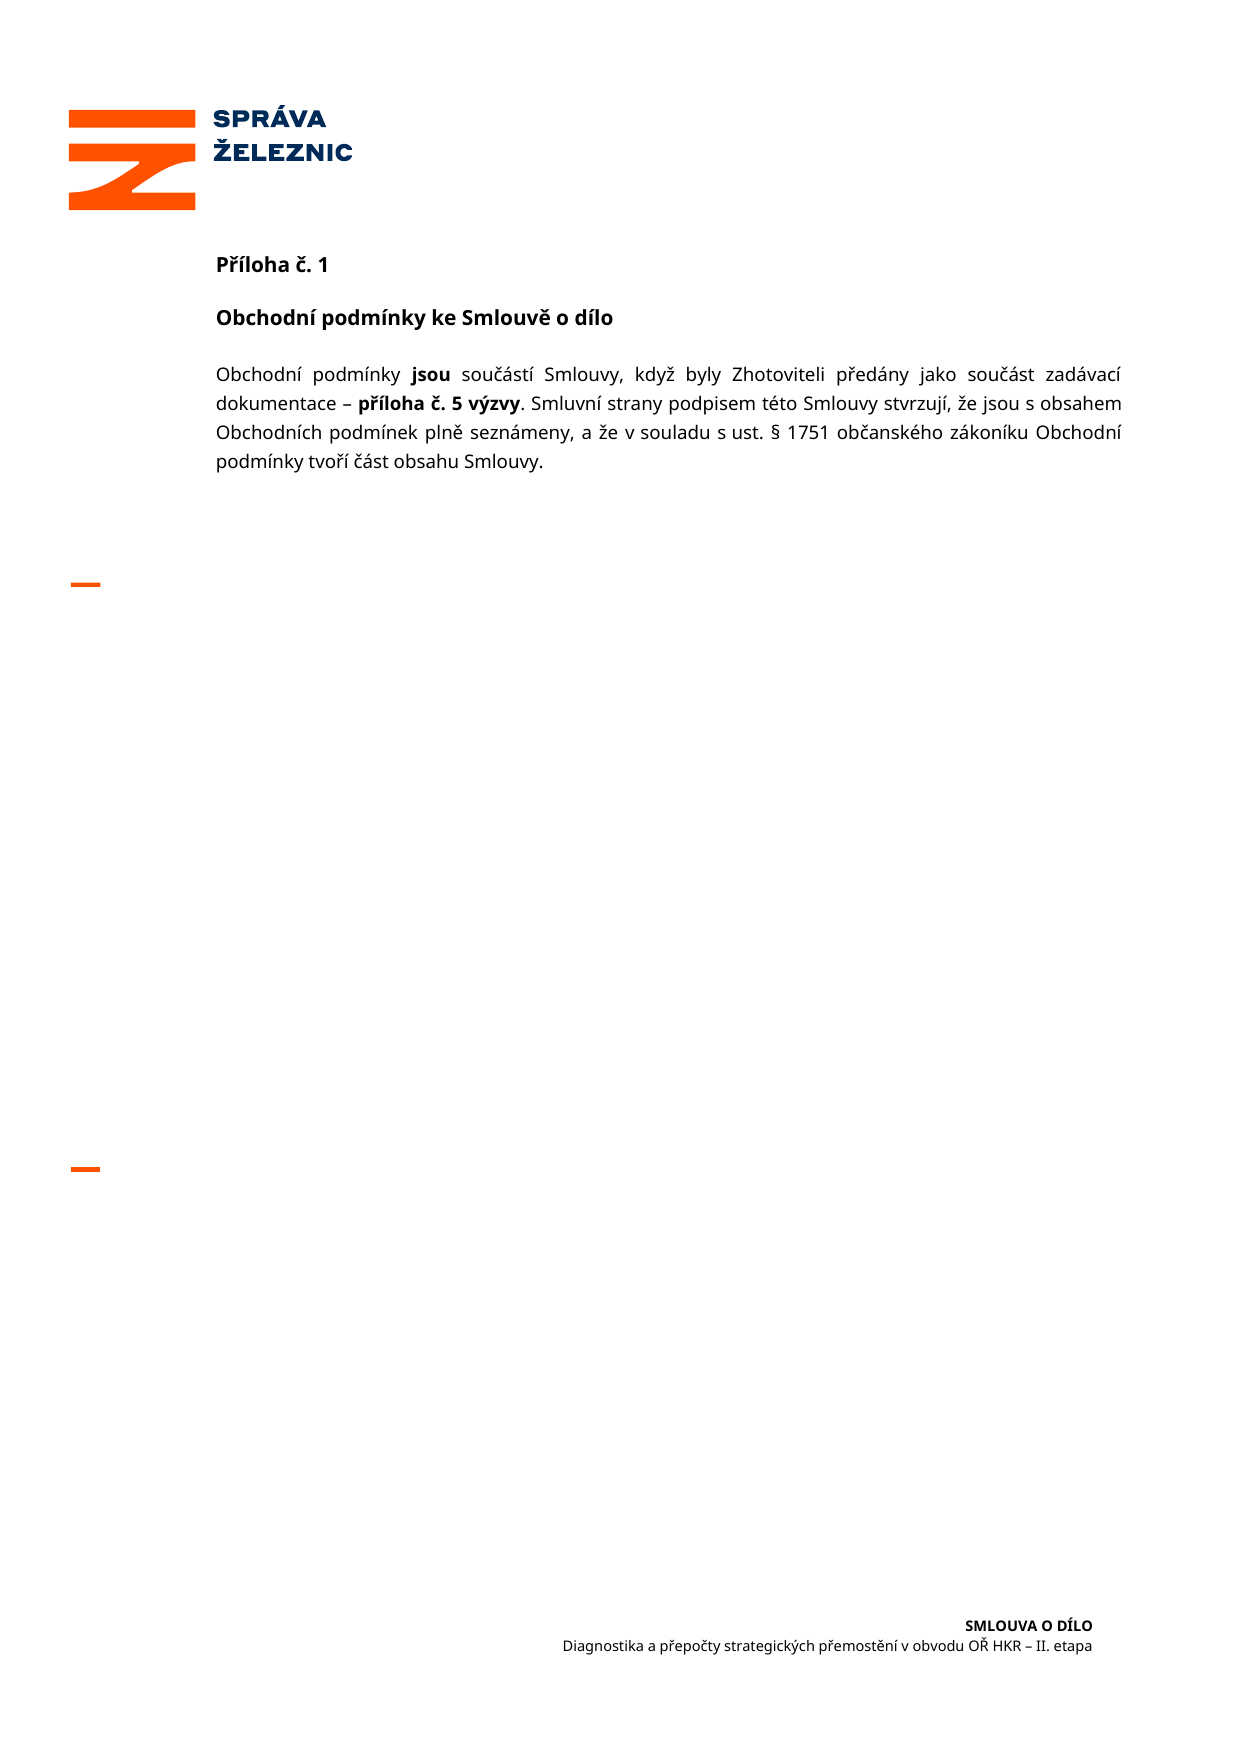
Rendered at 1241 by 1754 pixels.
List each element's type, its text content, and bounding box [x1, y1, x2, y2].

text Obchodní podmínky jsou součástí Smlouvy, když byly Zhotoviteli předány jako součást zadávací dokumentace – příloha č. 5 výzvy. Smluvní strany podpisem této Smlouvy stvrzují, že jsou s obsahem Obchodních podmínek plně seznámeny, a že v souladu s ust. § 1751 občanského zákoníku Obchodní podmínky tvoří část obsahu Smlouvy. [216, 361, 1122, 474]
text Příloha č. 1 [216, 250, 1122, 278]
text Obchodní podmínky ke Smlouvě o dílo [216, 303, 1122, 332]
